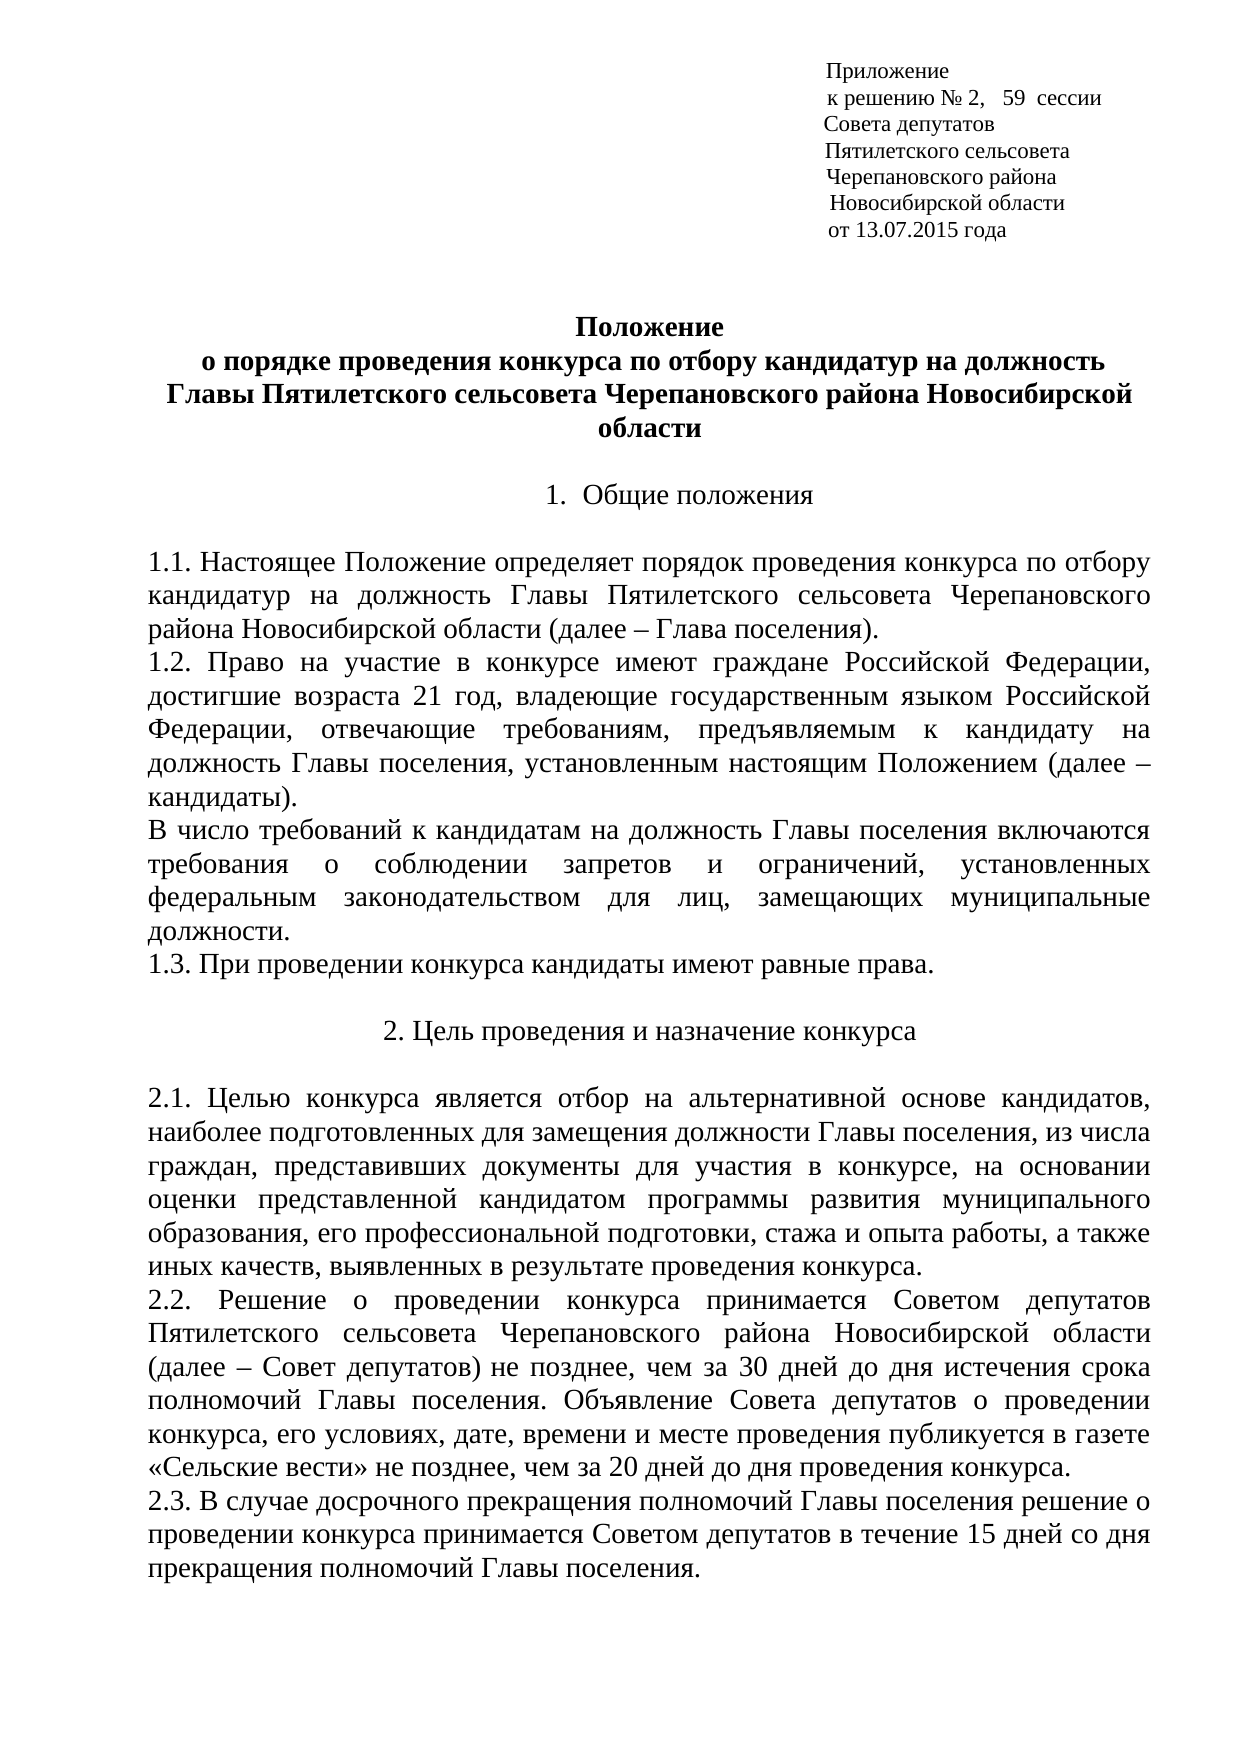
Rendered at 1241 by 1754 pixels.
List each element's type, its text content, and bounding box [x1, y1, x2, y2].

text Новосибирской области [709, 189, 1152, 216]
text Совета депутатов [709, 110, 1152, 137]
text В число требований к кандидатам на должность Главы поселения включаются требования о соблюдении запретов и ограничений, установленных федеральным законодательством для лиц, замещающих муниципальные должности. [148, 812, 1152, 946]
text Приложение [709, 58, 1152, 84]
text 2. Цель проведения и назначение конкурса [148, 1013, 1152, 1047]
text 2.1. Целью конкурса является отбор на альтернативной основе кандидатов, наиболее подготовленных для замещения должности Главы поселения, из числа граждан, представивших документы для участия в конкурсе, на основании оценки представленной кандидатом программы развития муниципального образования, его профессиональной подготовки, стажа и опыта работы, а также иных качеств, выявленных в результате проведения конкурса. [148, 1081, 1152, 1282]
list Общие положения [207, 477, 1152, 510]
text 2.3. В случае досрочного прекращения полномочий Главы поселения решение о проведении конкурса принимается Советом депутатов в течение 15 дней со дня прекращения полномочий Главы поселения. [148, 1483, 1152, 1584]
text Положение [148, 309, 1152, 343]
text от 13.07.2015 года [148, 216, 1152, 242]
text к решению № 2, 59 сессии [709, 84, 1152, 110]
text Черепановского района [709, 163, 1152, 189]
text 1.1. Настоящее Положение определяет порядок проведения конкурса по отбору кандидатур на должность Главы Пятилетского сельсовета Черепановского района Новосибирской области (далее – Глава поселения). [148, 544, 1152, 644]
text 1.3. При проведении конкурса кандидаты имеют равные права. [148, 946, 1152, 980]
text о порядке проведения конкурса по отбору кандидатур на должность Главы Пятилетского сельсовета Черепановского района Новосибирской области [148, 343, 1152, 443]
text 2.2. Решение о проведении конкурса принимается Советом депутатов Пятилетского сельсовета Черепановского района Новосибирской области (далее – Совет депутатов) не позднее, чем за 30 дней до дня истечения срока полномочий Главы поселения. Объявление Совета депутатов о проведении конкурса, его условиях, дате, времени и месте проведения публикуется в газете «Сельские вести» не позднее, чем за 20 дней до дня проведения конкурса. [148, 1282, 1152, 1483]
text 1.2. Право на участие в конкурсе имеют граждане Российской Федерации, достигшие возраста 21 год, владеющие государственным языком Российской Федерации, отвечающие требованиям, предъявляемым к кандидату на должность Главы поселения, установленным настоящим Положением (далее – кандидаты). [148, 644, 1152, 812]
text Пятилетского сельсовета [709, 137, 1152, 163]
